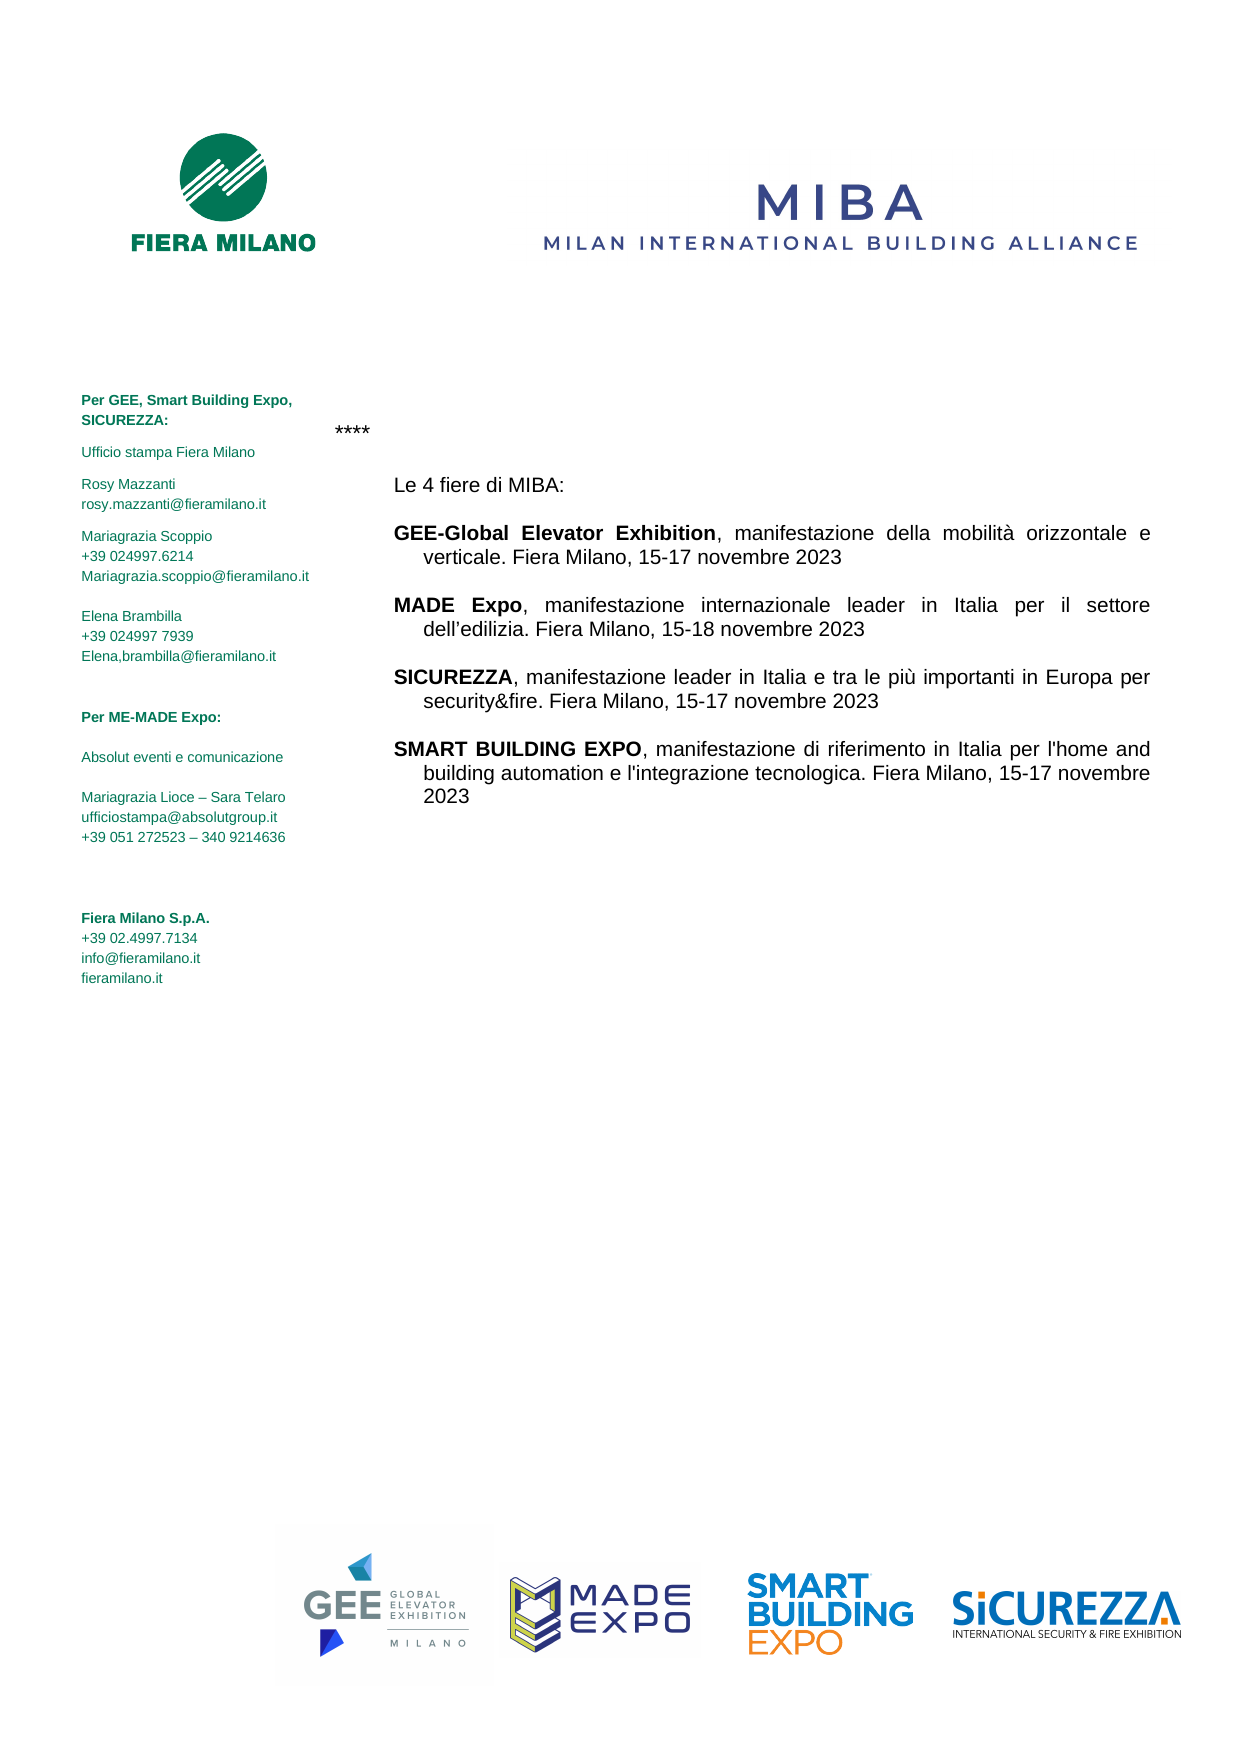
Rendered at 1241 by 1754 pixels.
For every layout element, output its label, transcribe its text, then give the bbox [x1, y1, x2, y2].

picture [499, 1562, 701, 1658]
text MADE Expo, manifestazione internazionale leader in Italia per il settore dell’edilizia. Fiera Milano, 15-18 novembre 2023 [148, 593, 1152, 641]
text SMART BUILDING EXPO, manifestazione di riferimento in Italia per l'home and building automation e l'integrazione tecnologica. Fiera Milano, 15-17 novembre 2023 [148, 736, 1152, 808]
picture [131, 133, 316, 252]
picture [275, 1524, 494, 1686]
text **** [89, 420, 1152, 447]
picture [953, 1591, 1181, 1638]
text SICUREZZA, manifestazione leader in Italia e tra le più importanti in Europa per security&fire. Fiera Milano, 15-17 novembre 2023 [148, 664, 1152, 712]
picture [747, 1573, 913, 1655]
text GEE-Global Elevator Exhibition, manifestazione della mobilità orizzontale e verticale. Fiera Milano, 15-17 novembre 2023 [148, 521, 1152, 569]
text Le 4 fiere di MIBA: [148, 473, 1152, 497]
